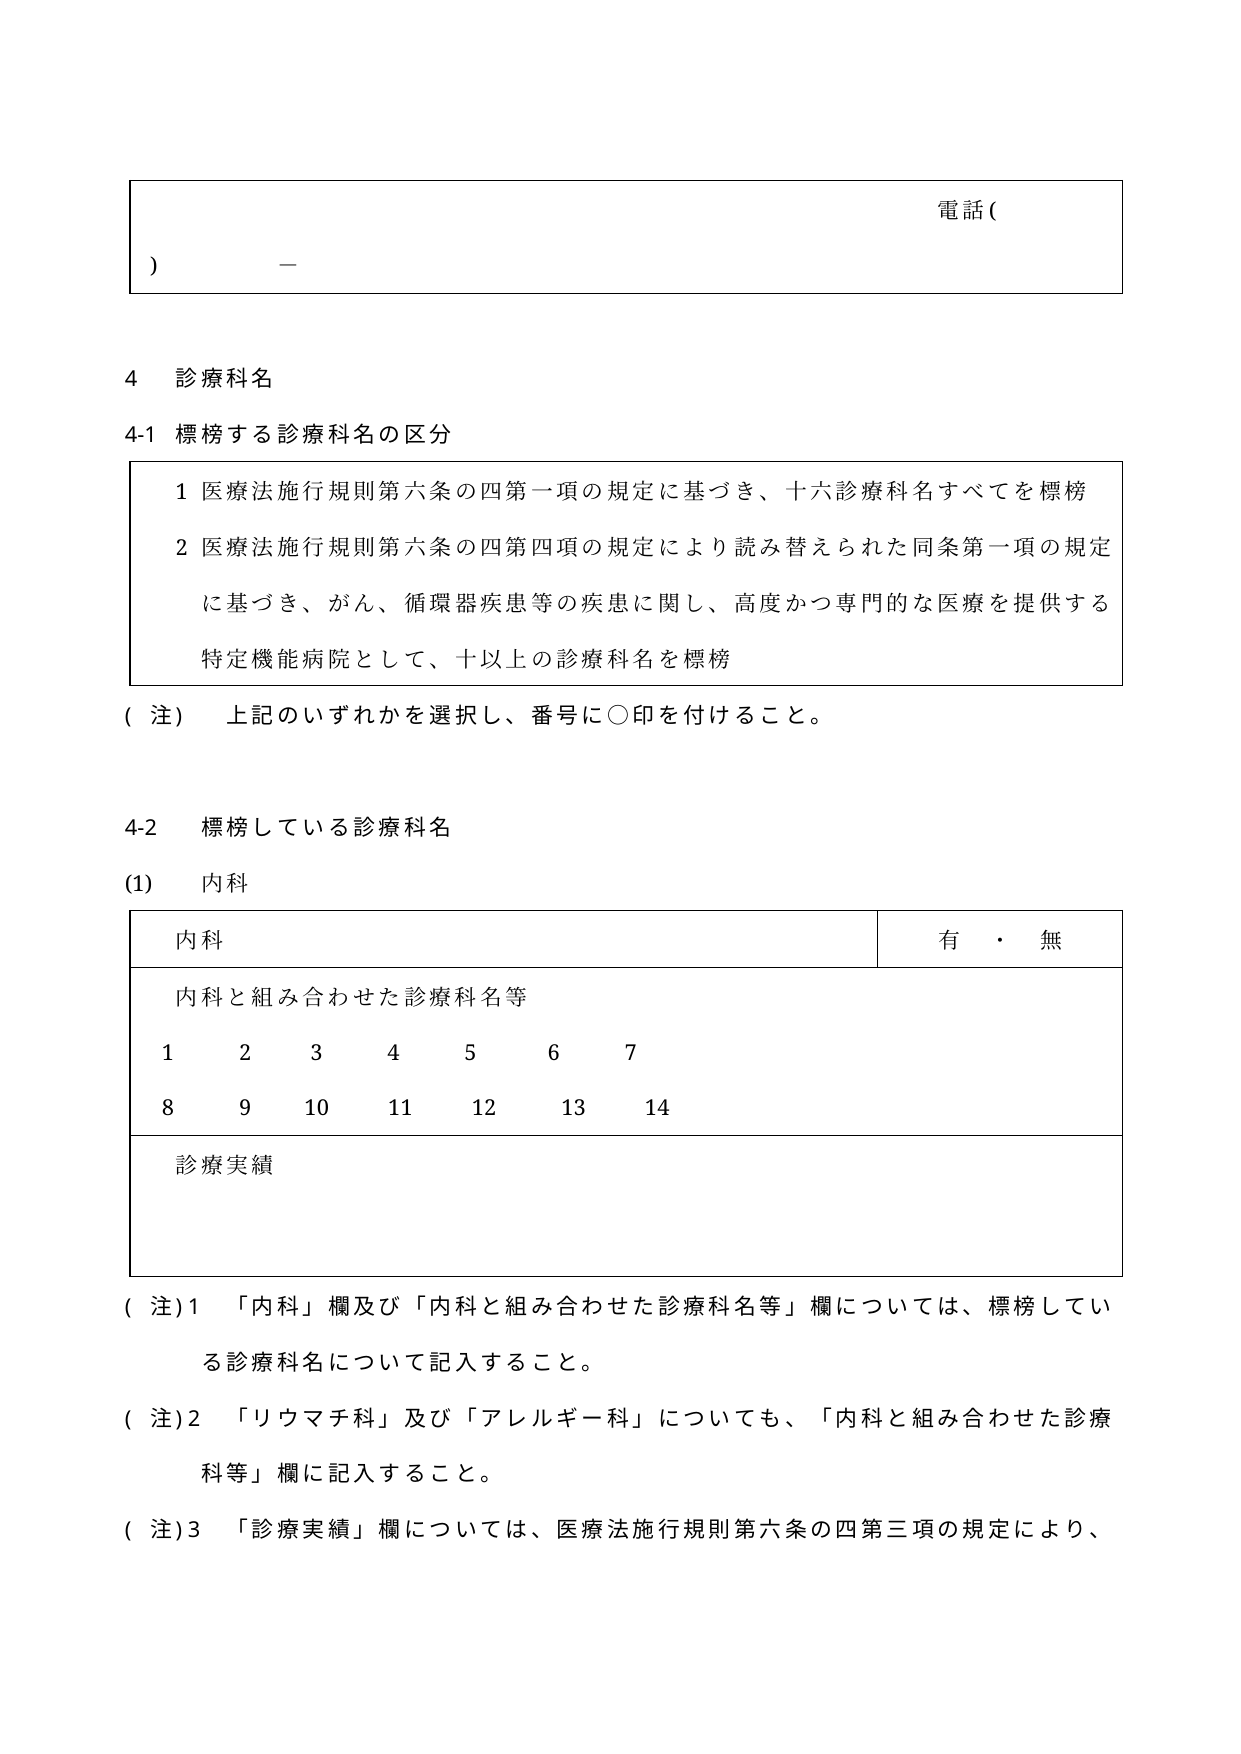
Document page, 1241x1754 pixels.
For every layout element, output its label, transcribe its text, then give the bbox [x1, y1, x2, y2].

table_header 〒 電話( ) － [131, 181, 1122, 292]
table_header 内科 [131, 911, 877, 967]
text 4-1 標榜する診療科名の区分 [124, 405, 1116, 461]
text (1)内科 [124, 854, 1116, 910]
text (注) 1 「内科」欄及び「内科と組み合わせた診療科名等」欄については、標榜している診療科名について記入すること。 [124, 1277, 1116, 1388]
table_cell 診療実績 [131, 1136, 1122, 1276]
table_cell 内科と組み合わせた診療科名等 1 2 3 4 5 6 7 8 9 10 11 12 13 14 [131, 968, 1122, 1135]
text (注) 2 「リウマチ科」及び「アレルギー科」についても、「内科と組み合わせた診療科等」欄に記入すること。 [124, 1388, 1116, 1500]
text 4 診療科名 [124, 349, 1116, 405]
text 4-2 標榜している診療科名 [124, 798, 1116, 854]
table_header 1医療法施行規則第六条の四第一項の規定に基づき、十六診療科名すべてを標榜 2医療法施行規則第六条の四第四項の規定により読み替えられた同条第一項の規定に基づき、がん、循環器疾患等の疾患に関し、高度かつ専門的な医療を提供する特定機能病院として、十以上の診療科名を標榜 [131, 462, 1122, 685]
text (注) 上記のいずれかを選択し、番号に○印を付けること。 [124, 686, 1116, 742]
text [124, 1500, 1116, 1556]
table_header 有 ・ 無 [878, 911, 1122, 967]
